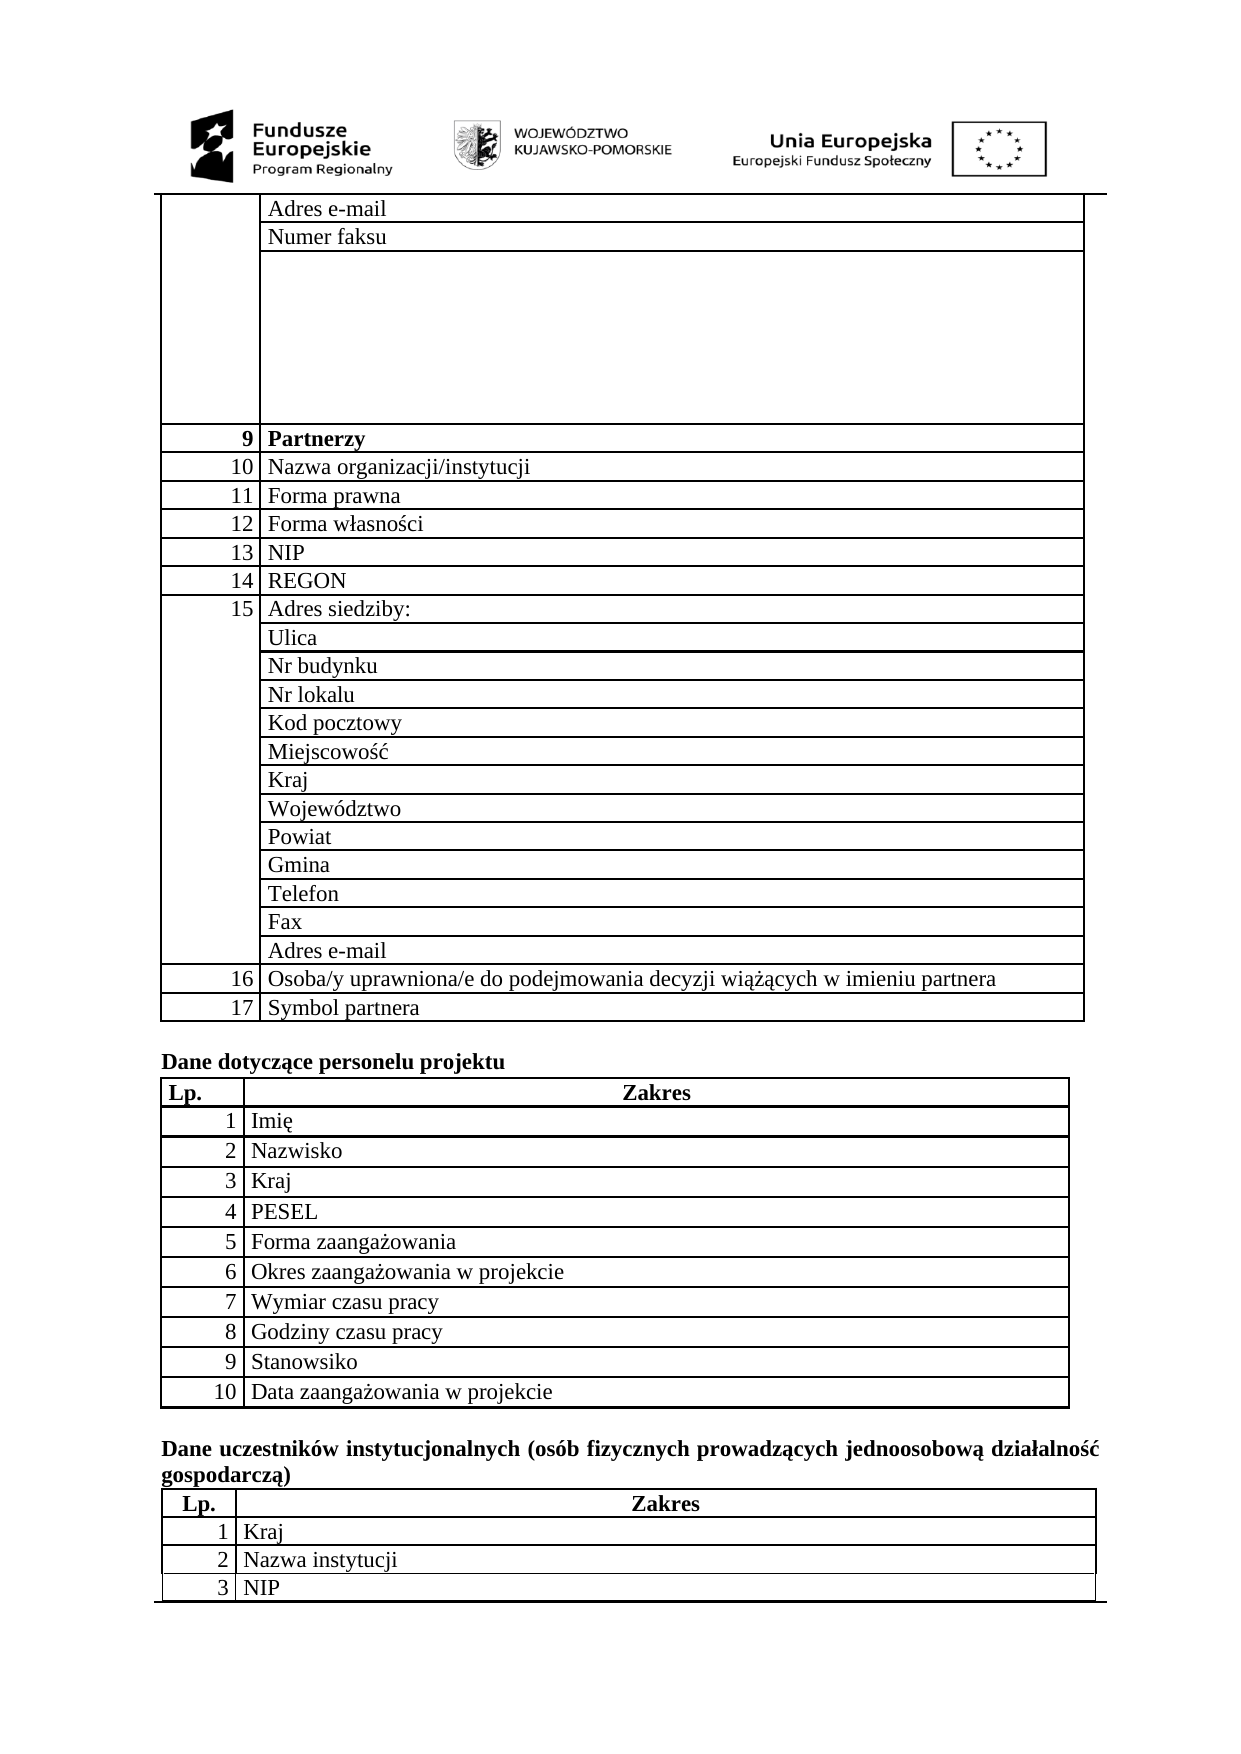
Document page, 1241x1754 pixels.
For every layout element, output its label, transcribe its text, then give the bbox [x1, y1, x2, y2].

picture [162, 73, 1078, 193]
